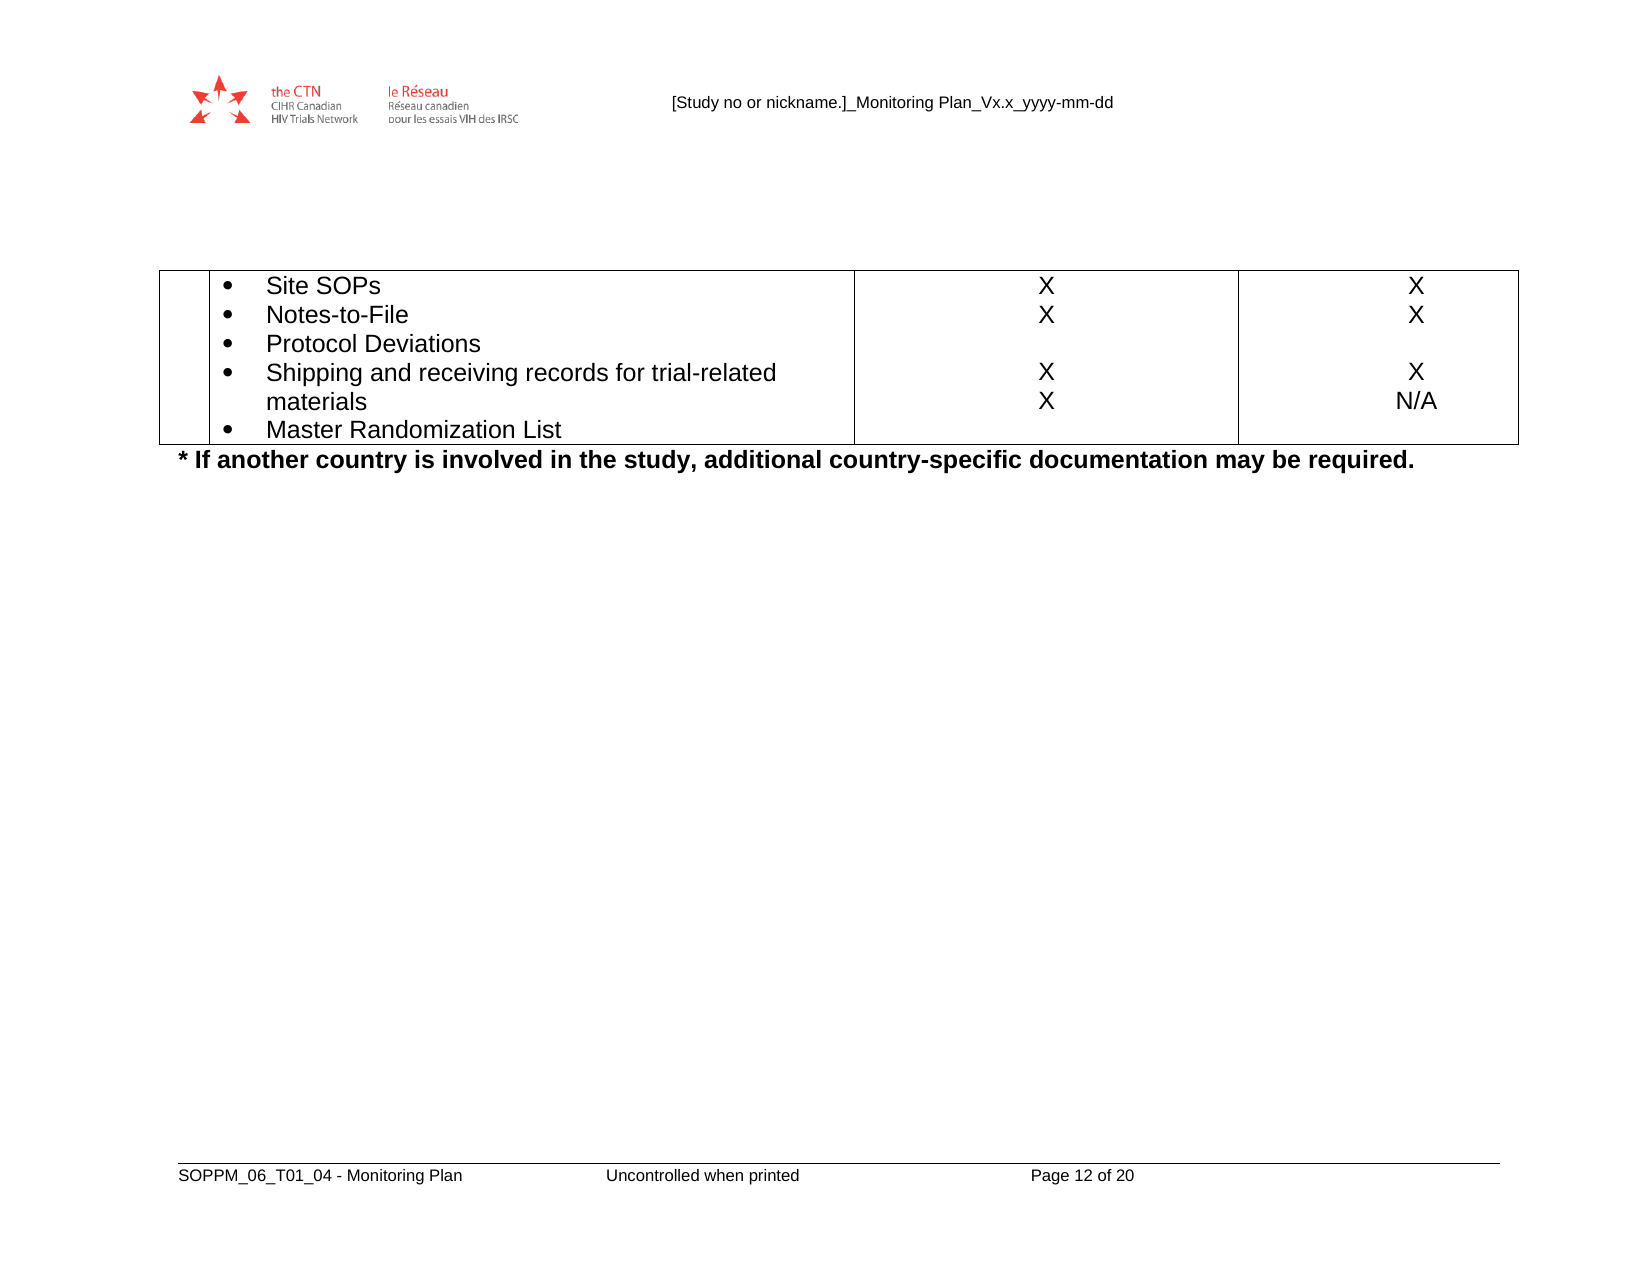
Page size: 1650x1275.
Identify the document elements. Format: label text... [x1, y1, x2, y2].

table_cell X X X X X N/A [1239, 271, 1518, 444]
table_cell X X X X X X [855, 271, 1238, 444]
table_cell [210, 271, 854, 444]
text * If another country is involved in the study, additional country-specific documentation may be required. [178, 445, 1500, 474]
